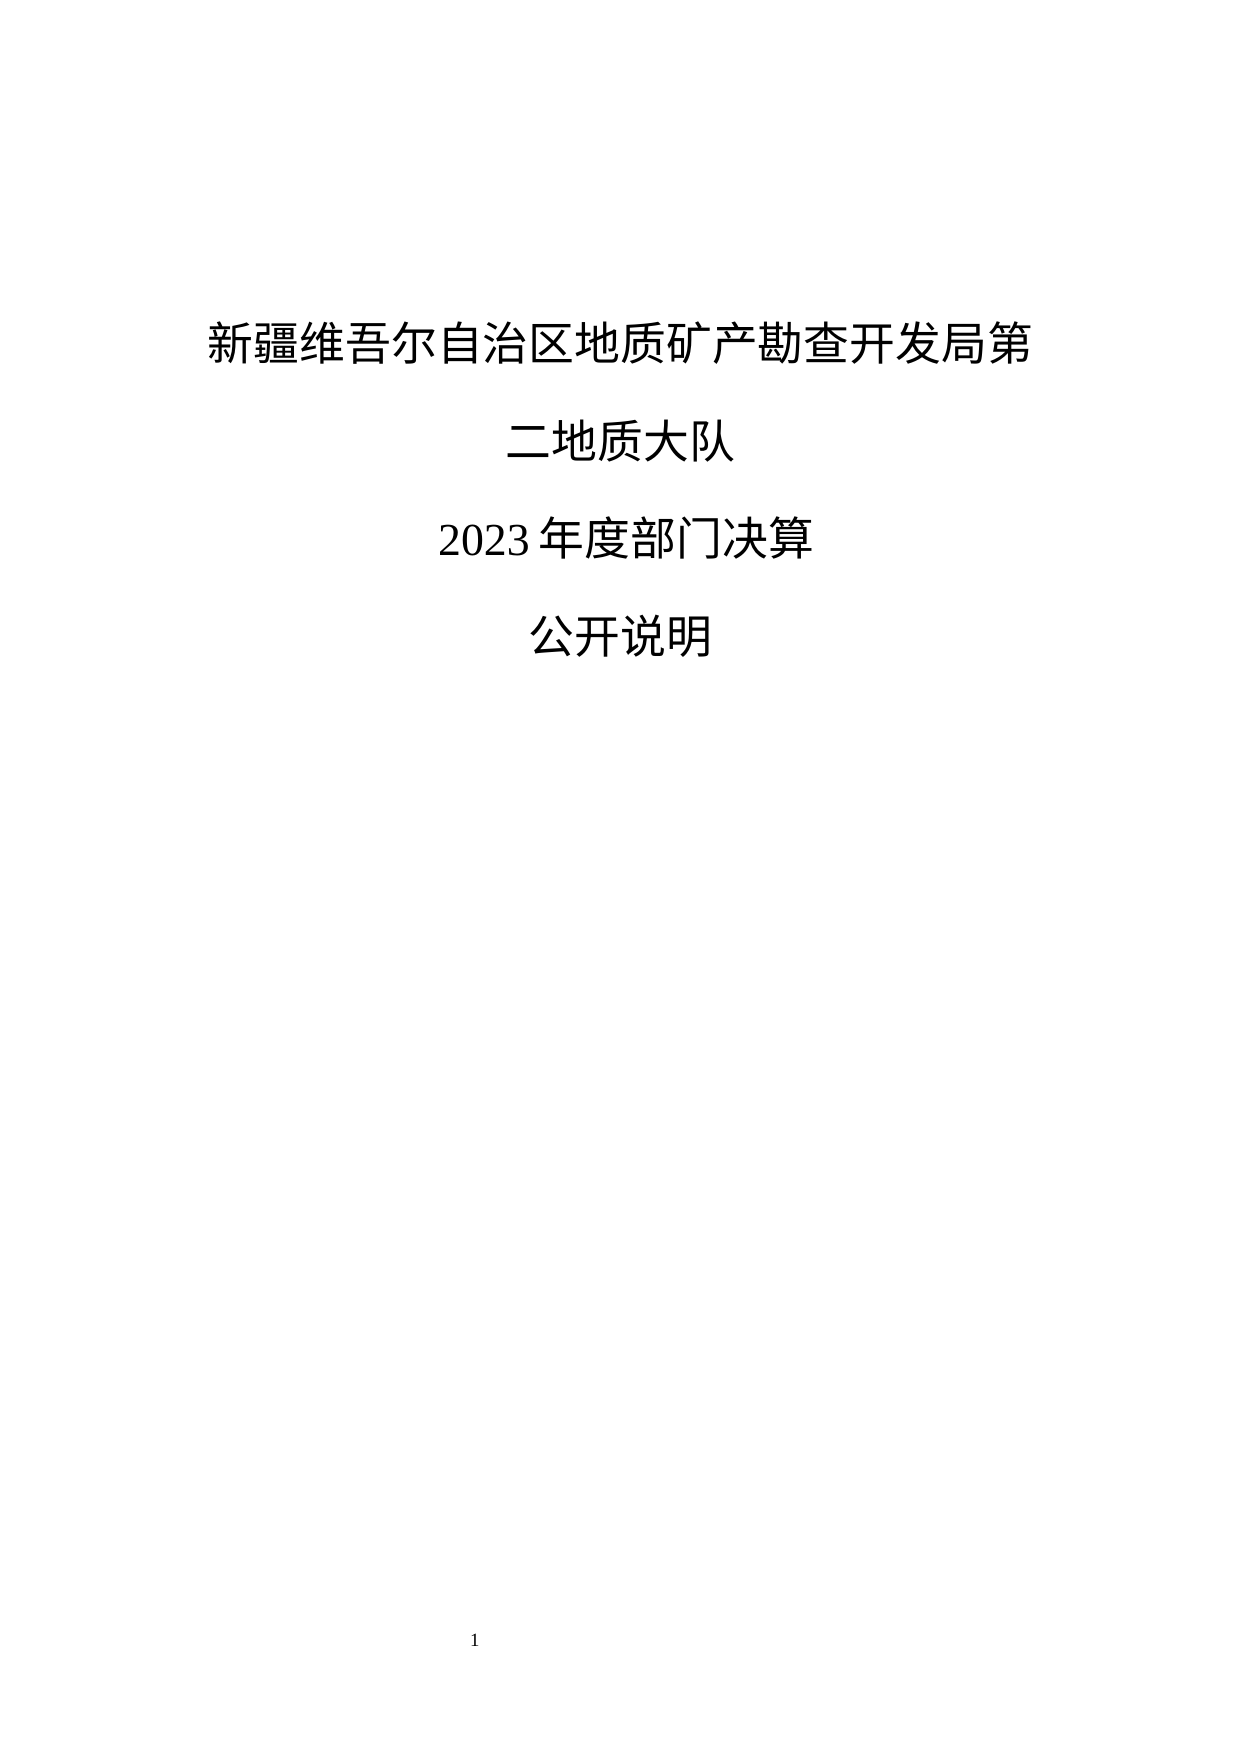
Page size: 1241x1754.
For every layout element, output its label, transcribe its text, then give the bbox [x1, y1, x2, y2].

text 公开说明 [187, 584, 1053, 682]
text 新疆维吾尔自治区地质矿产勘查开发局第二地质大队 [187, 292, 1053, 487]
text 2023年度部门决算 [187, 487, 1053, 584]
